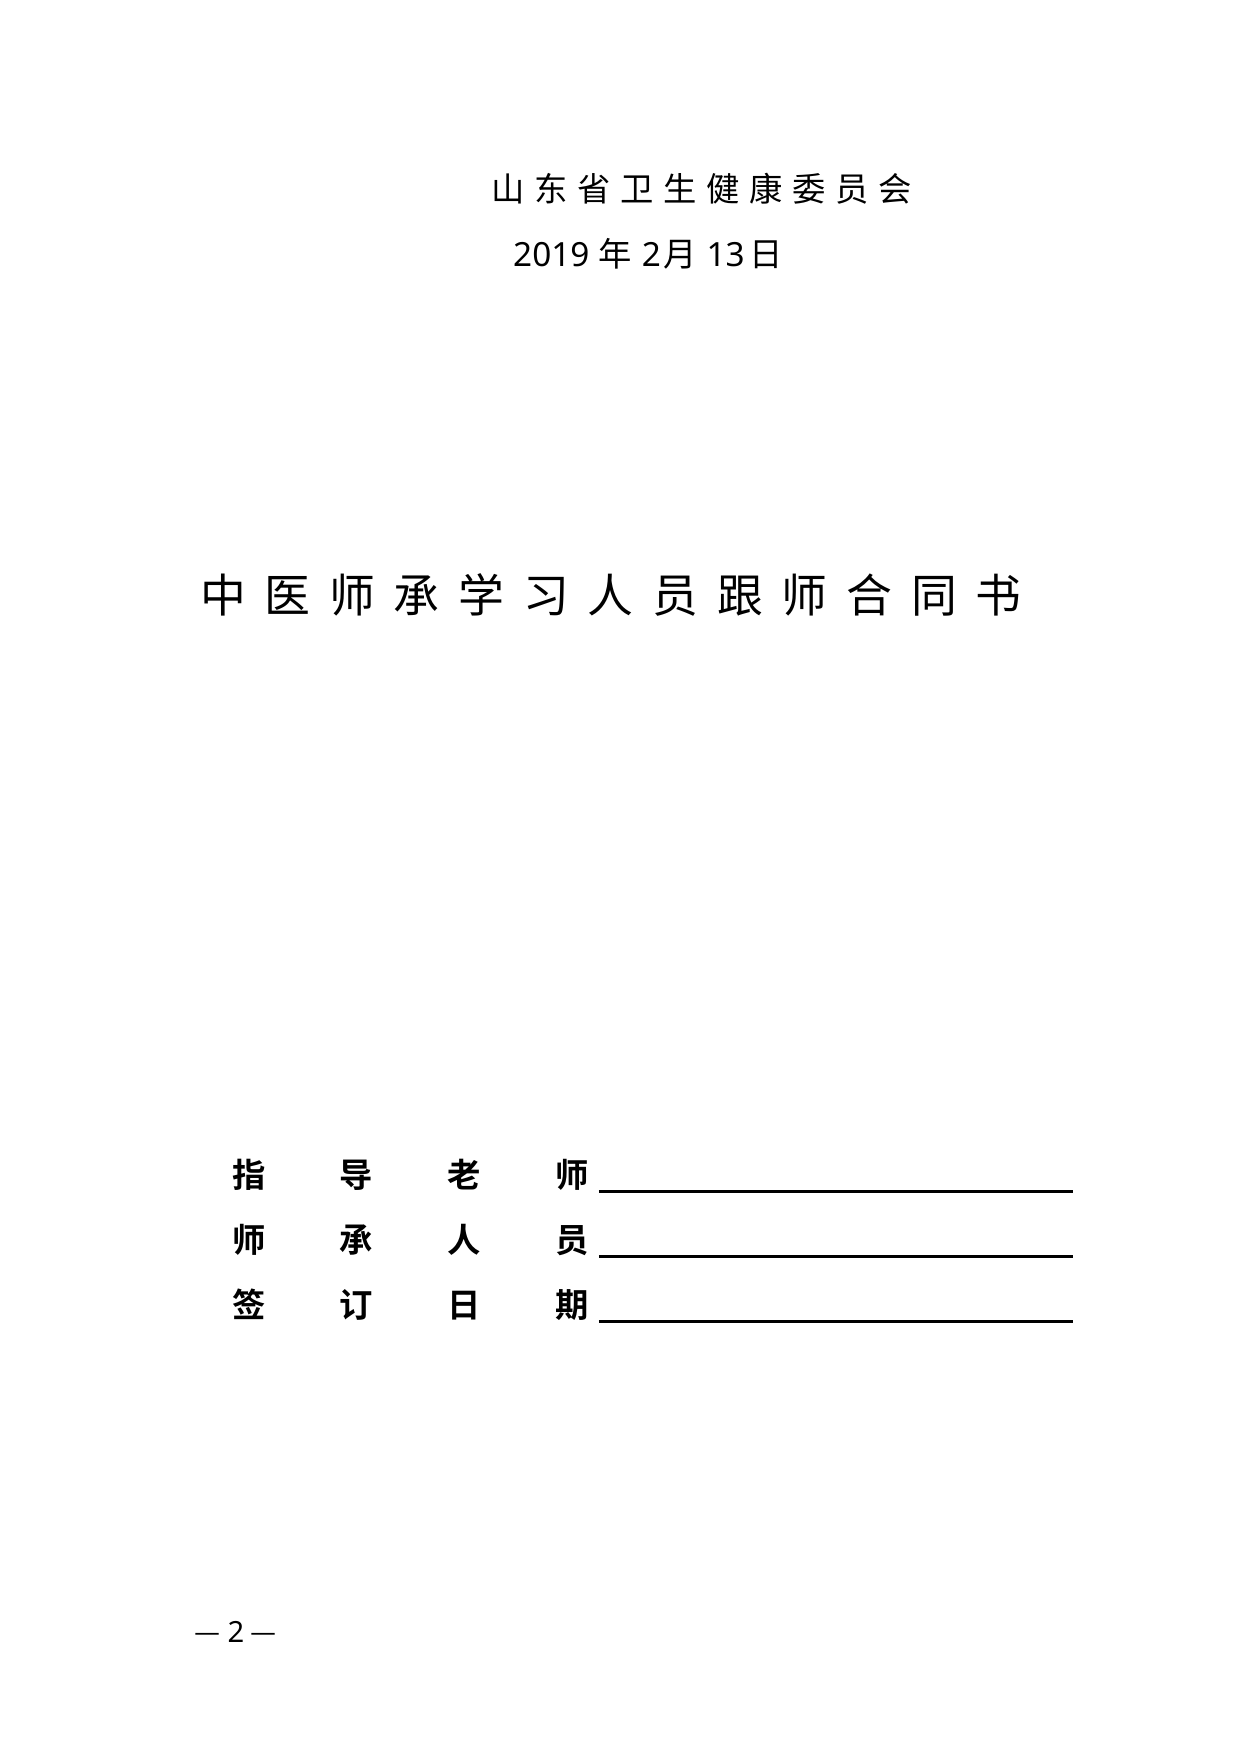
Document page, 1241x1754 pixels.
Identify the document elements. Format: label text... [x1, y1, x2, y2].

text 签 订 日 期 [167, 1271, 1073, 1336]
text 中医师承学习人员跟师合同书 [167, 544, 1073, 642]
text 2019年2月13日 [167, 219, 1073, 284]
text 山东省卫生健康委员会 [167, 154, 1073, 219]
text 指 导 老 师 [167, 1141, 1073, 1206]
text 师 承 人 员 [167, 1206, 1073, 1271]
